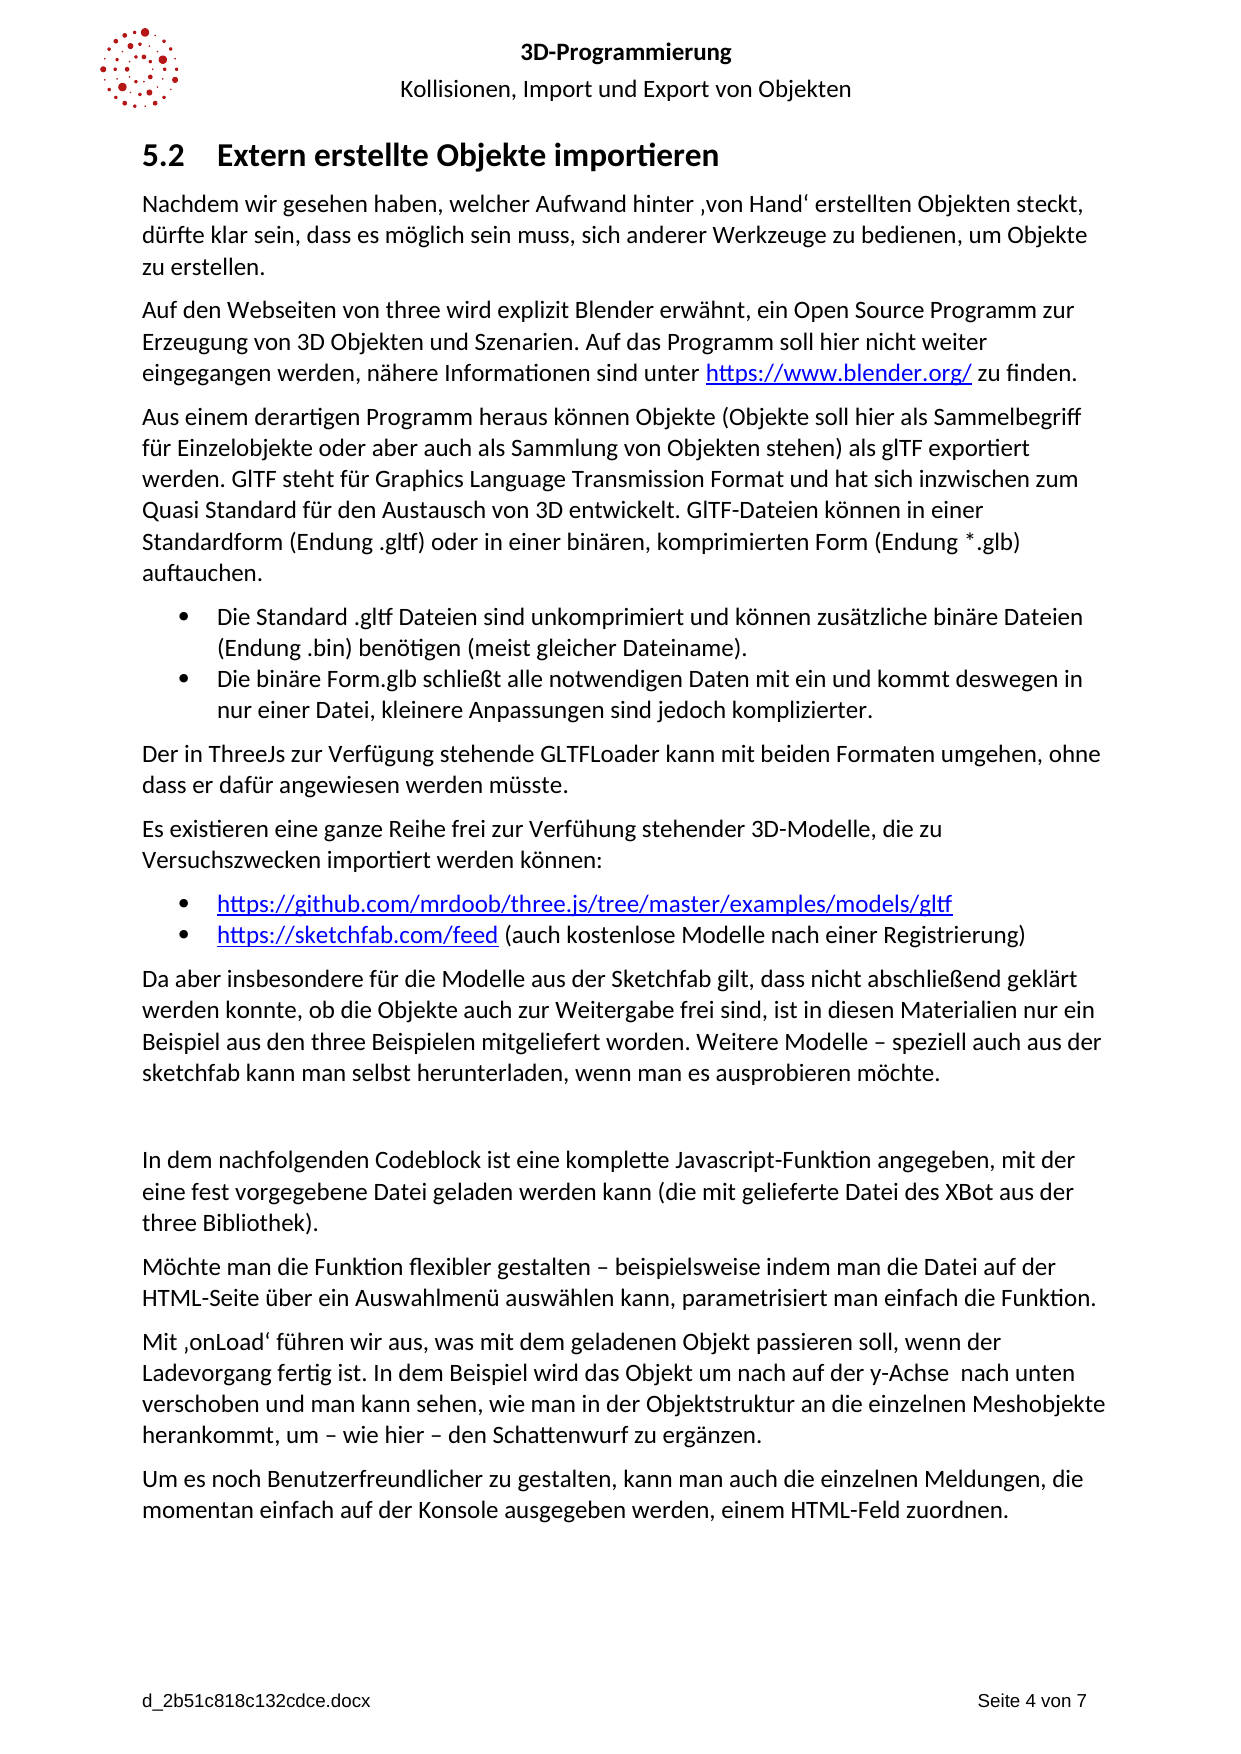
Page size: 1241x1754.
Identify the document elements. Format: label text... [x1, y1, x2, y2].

text Möchte man die Funktion flexibler gestalten – beispielsweise indem man die Datei auf der HTML-Seite über ein Auswahlmenü auswählen kann, parametrisiert man einfach die Funktion. [142, 1250, 1110, 1313]
list Die binäre Form.glb schließt alle notwendigen Daten mit ein und kommt deswegen in nur einer Datei, kleinere Anpassungen sind jedoch komplizierter. [179, 663, 1110, 725]
text Mit ‚onLoad‘ führen wir aus, was mit dem geladenen Objekt passieren soll, wenn der Ladevorgang fertig ist. In dem Beispiel wird das Objekt um nach auf der y-Achse nach unten verschoben und man kann sehen, wie man in der Objektstruktur an die einzelnen Meshobjekte herankommt, um – wie hier – den Schattenwurf zu ergänzen. [142, 1325, 1110, 1450]
text In dem nachfolgenden Codeblock ist eine komplette Javascript-Funktion angegeben, mit der eine fest vorgegebene Datei geladen werden kann (die mit gelieferte Datei des XBot aus der three Bibliothek). [142, 1144, 1110, 1238]
picture [100, 28, 179, 108]
text Da aber insbesondere für die Modelle aus der Sketchfab gilt, dass nicht abschließend geklärt werden konnte, ob die Objekte auch zur Weitergabe frei sind, ist in diesen Materialien nur ein Beispiel aus den three Beispielen mitgeliefert worden. Weitere Modelle – speziell auch aus der sketchfab kann man selbst herunterladen, wenn man es ausprobieren möchte. [142, 963, 1110, 1088]
text Es existieren eine ganze Reihe frei zur Verfühung stehender 3D-Modelle, die zu Versuchszwecken importiert werden können: [142, 813, 1110, 875]
text Um es noch Benutzerfreundlicher zu gestalten, kann man auch die einzelnen Meldungen, die momentan einfach auf der Konsole ausgegeben werden, einem HTML-Feld zuordnen. [142, 1463, 1110, 1525]
text Der in ThreeJs zur Verfügung stehende GLTFLoader kann mit beiden Formaten umgehen, ohne dass er dafür angewiesen werden müsste. [142, 738, 1110, 800]
list https://github.com/mrdoob/three.js/tree/master/examples/models/gltf [179, 888, 1110, 919]
text Aus einem derartigen Programm heraus können Objekte (Objekte soll hier als Sammelbegriff für Einzelobjekte oder aber auch als Sammlung von Objekten stehen) als glTF exportiert werden. GlTF steht für Graphics Language Transmission Format und hat sich inzwischen zum Quasi Standard für den Austausch von 3D entwickelt. GlTF-Dateien können in einer Standardform (Endung .gltf) oder in einer binären, komprimierten Form (Endung *.glb) auftauchen. [142, 400, 1110, 588]
text Nachdem wir gesehen haben, welcher Aufwand hinter ‚von Hand‘ erstellten Objekten steckt, dürfte klar sein, dass es möglich sein muss, sich anderer Werkzeuge zu bedienen, um Objekte zu erstellen. [142, 188, 1110, 281]
text Auf den Webseiten von three wird explizit Blender erwähnt, ein Open Source Programm zur Erzeugung von 3D Objekten und Szenarien. Auf das Programm soll hier nicht weiter eingegangen werden, nähere Informationen sind unter https://www.blender.org/ zu finden. [142, 294, 1110, 388]
subtitle Extern erstellte Objekte importieren [142, 134, 1110, 175]
list Die Standard .gltf Dateien sind unkomprimiert und können zusätzliche binäre Dateien (Endung .bin) benötigen (meist gleicher Dateiname). [179, 600, 1110, 663]
list https://sketchfab.com/feed (auch kostenlose Modelle nach einer Registrierung) [179, 919, 1110, 950]
